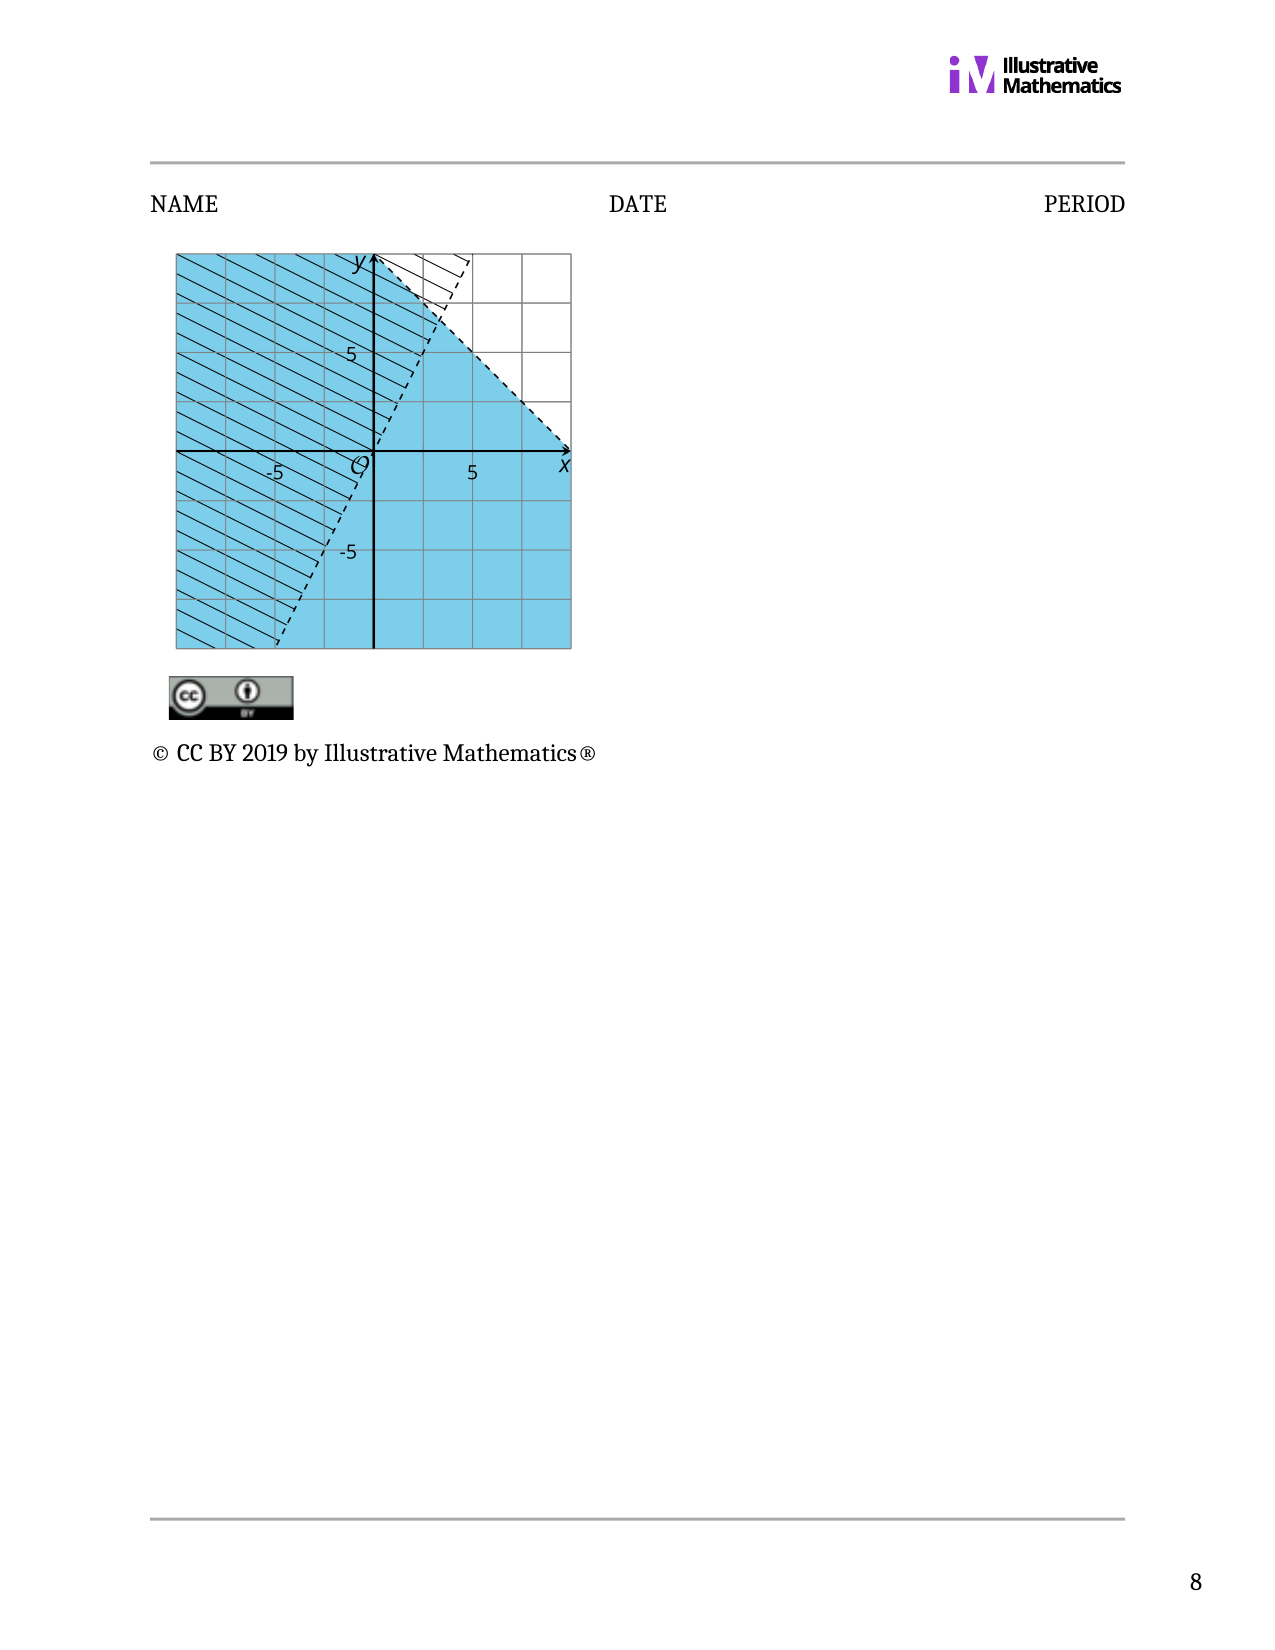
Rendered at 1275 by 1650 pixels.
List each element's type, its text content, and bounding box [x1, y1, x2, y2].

picture [949, 55, 1121, 93]
picture [168, 676, 294, 720]
text © CC BY 2019 by Illustrative Mathematics® [150, 739, 1125, 767]
picture [168, 247, 579, 658]
